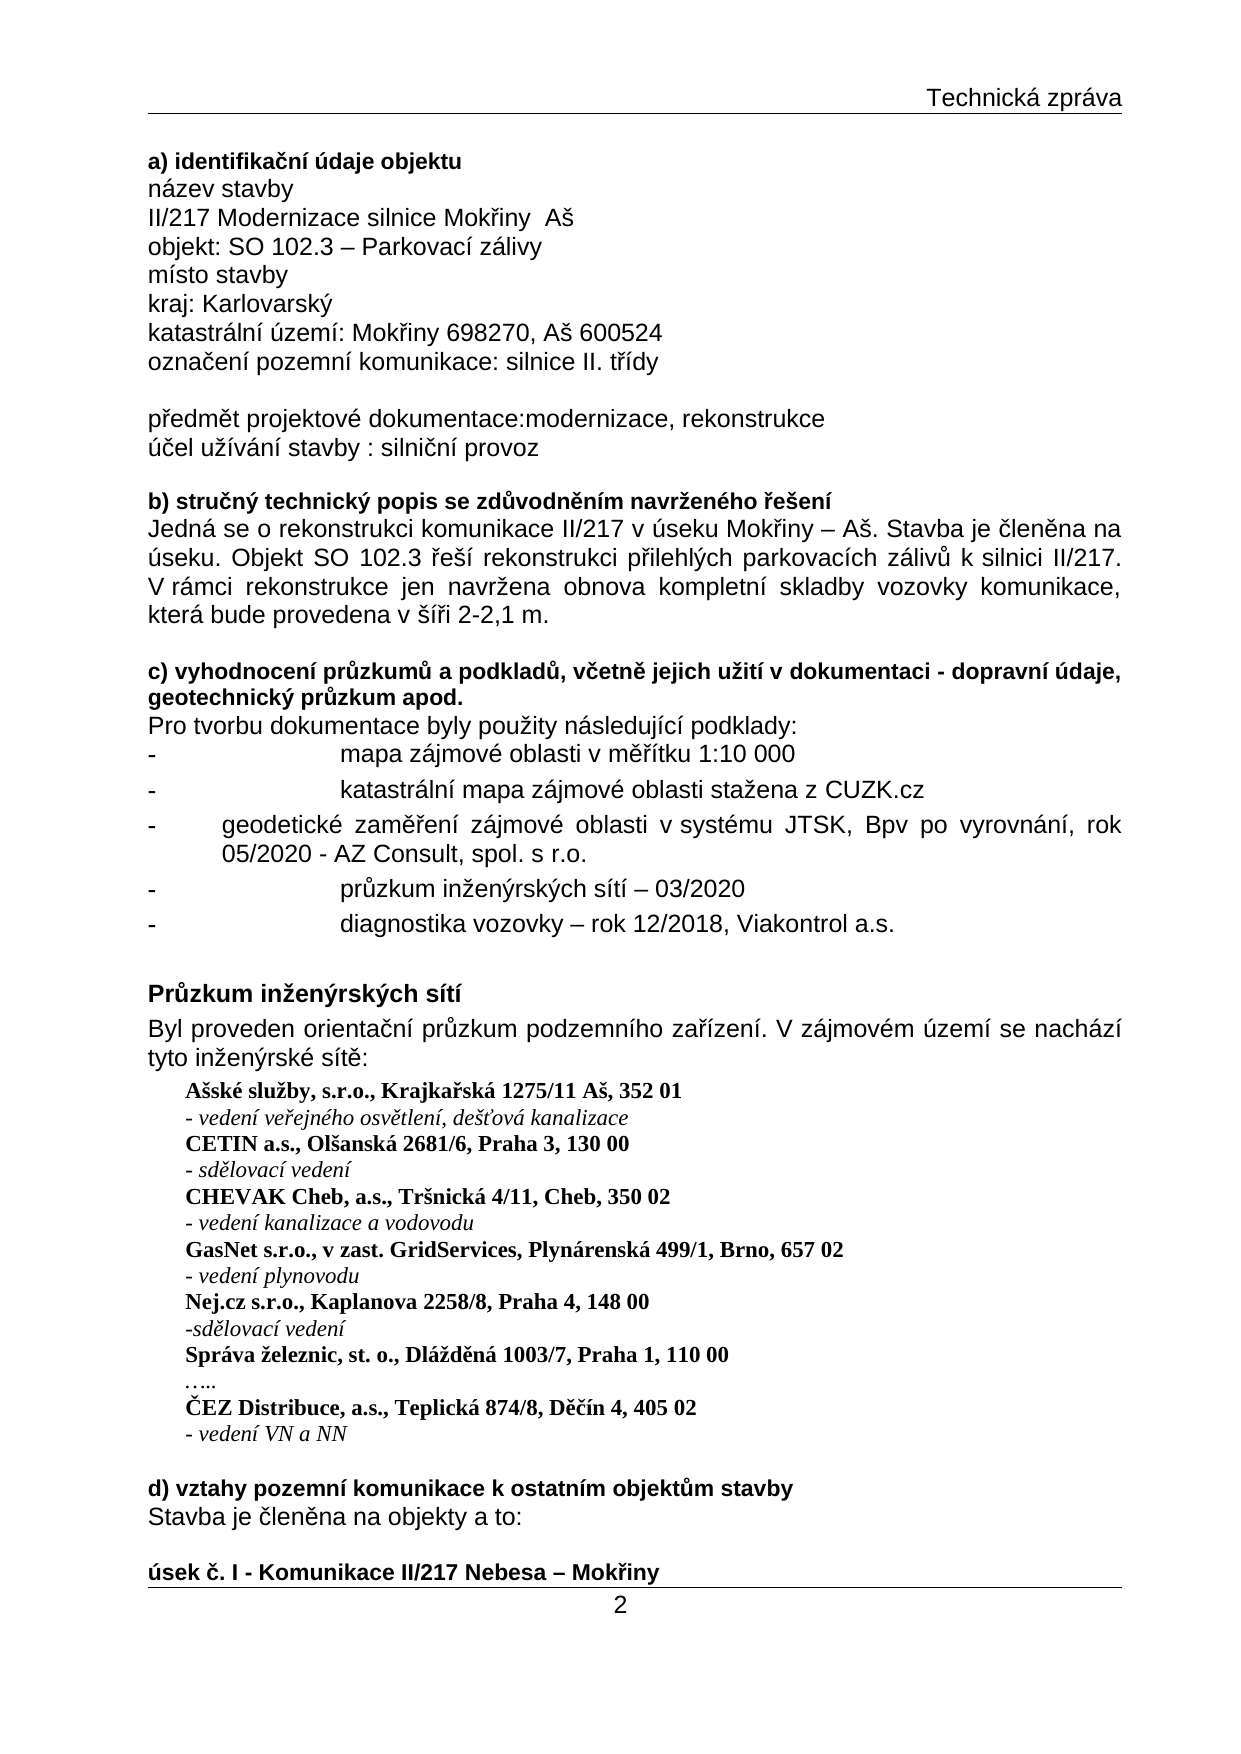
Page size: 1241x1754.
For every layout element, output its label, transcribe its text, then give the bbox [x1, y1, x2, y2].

list katastrální mapa zájmové oblasti stažena z CUZK.cz [148, 774, 1122, 803]
text Jedná se o rekonstrukci komunikace II/217 v úseku Mokřiny – Aš. Stavba je členěna na úseku. Objekt SO 102.3 řeší rekonstrukci přilehlých parkovacích zálivů k silnici II/217. V rámci rekonstrukce jen navržena obnova kompletní skladby vozovky komunikace, která bude provedena v šíři 2-2,1 m. [148, 514, 1122, 629]
text účel užívání stavby : silniční provoz [148, 433, 1122, 462]
text a) identifikační údaje objektu [148, 148, 1122, 174]
list geodetické zaměření zájmové oblasti v systému JTSK, Bpv po vyrovnání, rok 05/2020 - AZ Consult, spol. s r.o. [148, 810, 1122, 867]
text CHEVAK Cheb, a.s., Tršnická 4/11, Cheb, 350 02 - vedení kanalizace a vodovodu [185, 1183, 1122, 1236]
text Nej.cz s.r.o., Kaplanova 2258/8, Praha 4, 148 00 -sdělovací vedení [185, 1288, 1122, 1341]
text GasNet s.r.o., v zast. GridServices, Plynárenská 499/1, Brno, 657 02 - vedení plynovodu [185, 1236, 1122, 1288]
text Pro tvorbu dokumentace byly použity následující podklady: [148, 711, 1122, 739]
text Ašské služby, s.r.o., Krajkařská 1275/11 Aš, 352 01 - vedení veřejného osvětlení, dešťová kanalizace [185, 1077, 1122, 1130]
text předmět projektové dokumentace:modernizace, rekonstrukce [148, 404, 1122, 433]
text b) stručný technický popis se zdůvodněním navrženého řešení [148, 488, 1122, 514]
text kraj: Karlovarský [148, 289, 1122, 318]
text objekt: SO 102.3 – Parkovací zálivy [148, 232, 1122, 260]
text d) vztahy pozemní komunikace k ostatním objektům stavby [148, 1475, 1122, 1502]
text místo stavby [148, 260, 1122, 289]
list diagnostika vozovky – rok 12/2018, Viakontrol a.s. [148, 909, 1122, 937]
text CETIN a.s., Olšanská 2681/6, Praha 3, 130 00 - sdělovací vedení [185, 1130, 1122, 1183]
text Byl proveden orientační průzkum podzemního zařízení. V zájmovém území se nachází tyto inženýrské sítě: [148, 1014, 1122, 1071]
text katastrální území: Mokřiny 698270, Aš 600524 [148, 318, 1122, 347]
text II/217 Modernizace silnice Mokřiny Aš [148, 203, 1122, 232]
text označení pozemní komunikace: silnice II. třídy [148, 347, 1122, 375]
text c) vyhodnocení průzkumů a podkladů, včetně jejich užití v dokumentaci - dopravní údaje, geotechnický průzkum apod. [148, 658, 1122, 711]
text Správa železnic, st. o., Dlážděná 1003/7, Praha 1, 110 00 ….. [185, 1341, 1122, 1394]
text název stavby [148, 174, 1122, 203]
text Průzkum inženýrských sítí [148, 979, 1122, 1007]
text ČEZ Distribuce, a.s., Teplická 874/8, Děčín 4, 405 02 - vedení VN a NN [185, 1394, 1122, 1446]
list průzkum inženýrských sítí – 03/2020 [148, 873, 1122, 902]
text úsek č. I - Komunikace II/217 Nebesa – Mokřiny [148, 1559, 1122, 1585]
text Stavba je členěna na objekty a to: [148, 1502, 1122, 1530]
list mapa zájmové oblasti v měřítku 1:10 000 [148, 739, 1122, 768]
